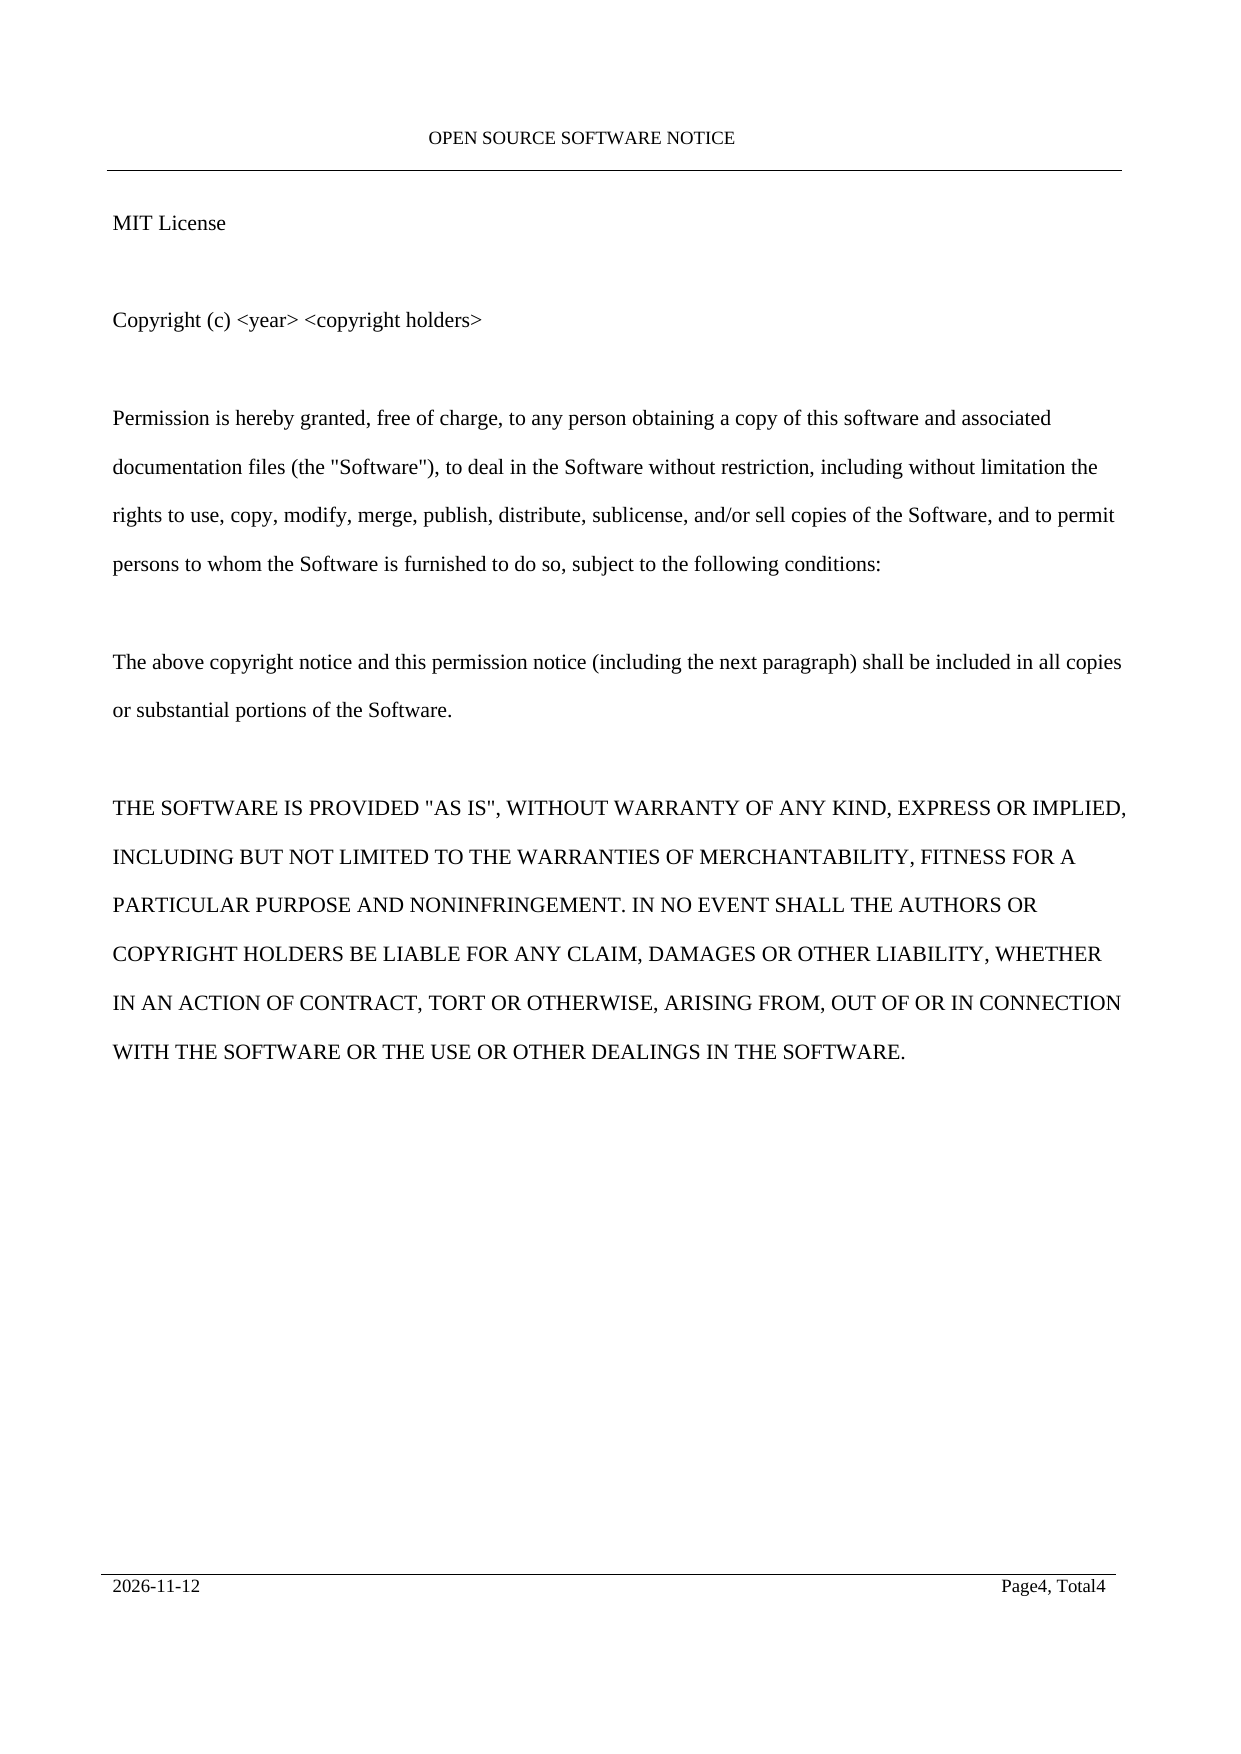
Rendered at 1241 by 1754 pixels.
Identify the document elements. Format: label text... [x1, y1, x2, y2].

text MIT License Copyright (c) <year> <copyright holders> Permission is hereby granted, free of charge, to any person obtaining a copy of this software and associated documentation files (the "Software"), to deal in the Software without restriction, including without limitation the rights to use, copy, modify, merge, publish, distribute, sublicense, and/or sell copies of the Software, and to permit persons to whom the Software is furnished to do so, subject to the following conditions: The above copyright notice and this permission notice (including the next paragraph) shall be included in all copies or substantial portions of the Software. THE SOFTWARE IS PROVIDED "AS IS", WITHOUT WARRANTY OF ANY KIND, EXPRESS OR IMPLIED, INCLUDING BUT NOT LIMITED TO THE WARRANTIES OF MERCHANTABILITY, FITNESS FOR A PARTICULAR PURPOSE AND NONINFRINGEMENT. IN NO EVENT SHALL THE AUTHORS OR COPYRIGHT HOLDERS BE LIABLE FOR ANY CLAIM, DAMAGES OR OTHER LIABILITY, WHETHER IN AN ACTION OF CONTRACT, TORT OR OTHERWISE, ARISING FROM, OUT OF OR IN CONNECTION WITH THE SOFTWARE OR THE USE OR OTHER DEALINGS IN THE SOFTWARE. [112, 206, 1128, 1068]
